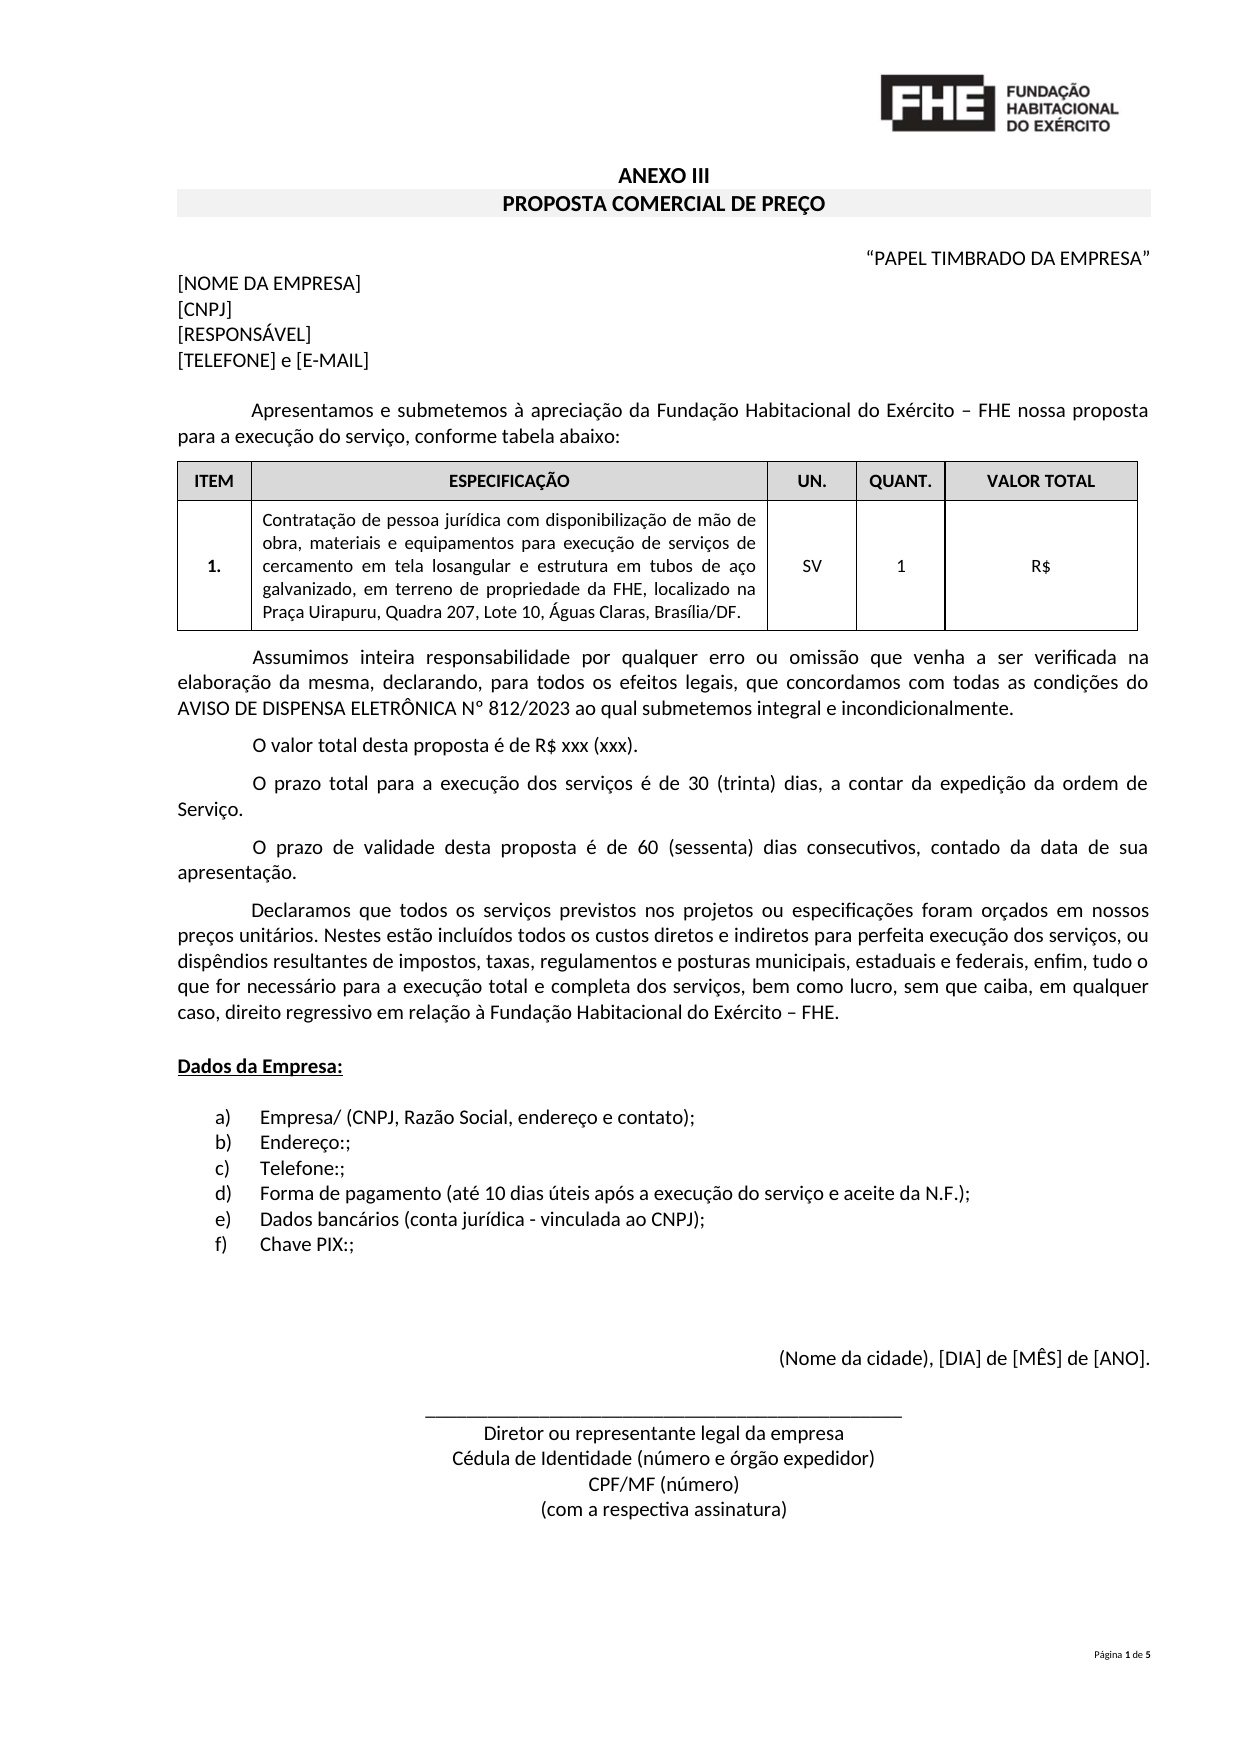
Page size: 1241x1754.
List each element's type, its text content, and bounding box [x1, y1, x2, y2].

text Cédula de Identidade (número e órgão expedidor) [177, 1445, 1151, 1471]
table_cell 1 [857, 501, 944, 630]
text Apresentamos e submetemos à apreciação da Fundação Habitacional do Exército – FHE nossa proposta para a execução do serviço, conforme tabela abaixo: [177, 398, 1151, 448]
table_header VALOR TOTAL [946, 462, 1137, 500]
text (com a respectiva assinatura) [177, 1496, 1151, 1521]
picture [878, 73, 1122, 133]
text [NOME DA EMPRESA] [177, 271, 1151, 296]
text (Nome da cidade), [DIA] de [MÊS] de [ANO]. [177, 1345, 1151, 1370]
table_cell R$ [946, 501, 1137, 630]
list Telefone:; [215, 1155, 1151, 1180]
text Declaramos que todos os serviços previstos nos projetos ou especificações foram orçados em nossos preços unitários. Nestes estão incluídos todos os custos diretos e indiretos para perfeita execução dos serviços, ou dispêndios resultantes de impostos, taxas, regulamentos e posturas municipais, estaduais e federais, enfim, tudo o que for necessário para a execução total e completa dos serviços, bem como lucro, sem que caiba, em qualquer caso, direito regressivo em relação à Fundação Habitacional do Exército – FHE. [177, 897, 1151, 1024]
text O valor total desta proposta é de R$ xxx (xxx). [177, 733, 1151, 758]
list Endereço:; [215, 1129, 1151, 1155]
text Dados da Empresa: [177, 1053, 1151, 1079]
text “PAPEL TIMBRADO DA EMPRESA” [177, 245, 1151, 271]
table_header ITEM [178, 462, 251, 500]
list Dados bancários (conta jurídica - vinculada ao CNPJ); [215, 1206, 1151, 1231]
text [RESPONSÁVEL] [177, 321, 1151, 347]
text PROPOSTA COMERCIAL DE PREÇO [177, 189, 1151, 217]
text ______________________________________________ [177, 1395, 1151, 1420]
text O prazo total para a execução dos serviços é de 30 (trinta) dias, a contar da expedição da ordem de Serviço. [177, 771, 1151, 821]
table_header UN. [768, 462, 856, 500]
table_cell Contratação de pessoa jurídica com disponibilização de mão de obra, materiais e equipamentos para execução de serviços de cercamento em tela losangular e estrutura em tubos de aço galvanizado, em terreno de propriedade da FHE, localizado na Praça Uirapuru, Quadra 207, Lote 10, Águas Claras, Brasília/DF. [252, 501, 767, 630]
table_cell SV [768, 501, 856, 630]
list Forma de pagamento (até 10 dias úteis após a execução do serviço e aceite da N.F.); [215, 1180, 1151, 1206]
table_header QUANT. [857, 462, 944, 500]
text O prazo de validade desta proposta é de 60 (sessenta) dias consecutivos, contado da data de sua apresentação. [177, 834, 1151, 885]
text ANEXO III [177, 161, 1151, 189]
table_header ESPECIFICAÇÃO [252, 462, 767, 500]
list Empresa/ (CNPJ, Razão Social, endereço e contato); [215, 1104, 1151, 1129]
text Diretor ou representante legal da empresa [177, 1420, 1151, 1445]
text Assumimos inteira responsabilidade por qualquer erro ou omissão que venha a ser verificada na elaboração da mesma, declarando, para todos os efeitos legais, que concordamos com todas as condições do AVISO DE DISPENSA ELETRÔNICA Nº 812/2023 ao qual submetemos integral e incondicionalmente. [177, 644, 1151, 720]
list Chave PIX:; [215, 1231, 1151, 1257]
text CPF/MF (número) [177, 1471, 1151, 1496]
text [CNPJ] [177, 296, 1151, 321]
text [TELEFONE] e [E-MAIL] [177, 347, 1151, 372]
table_cell 1. [178, 501, 251, 630]
